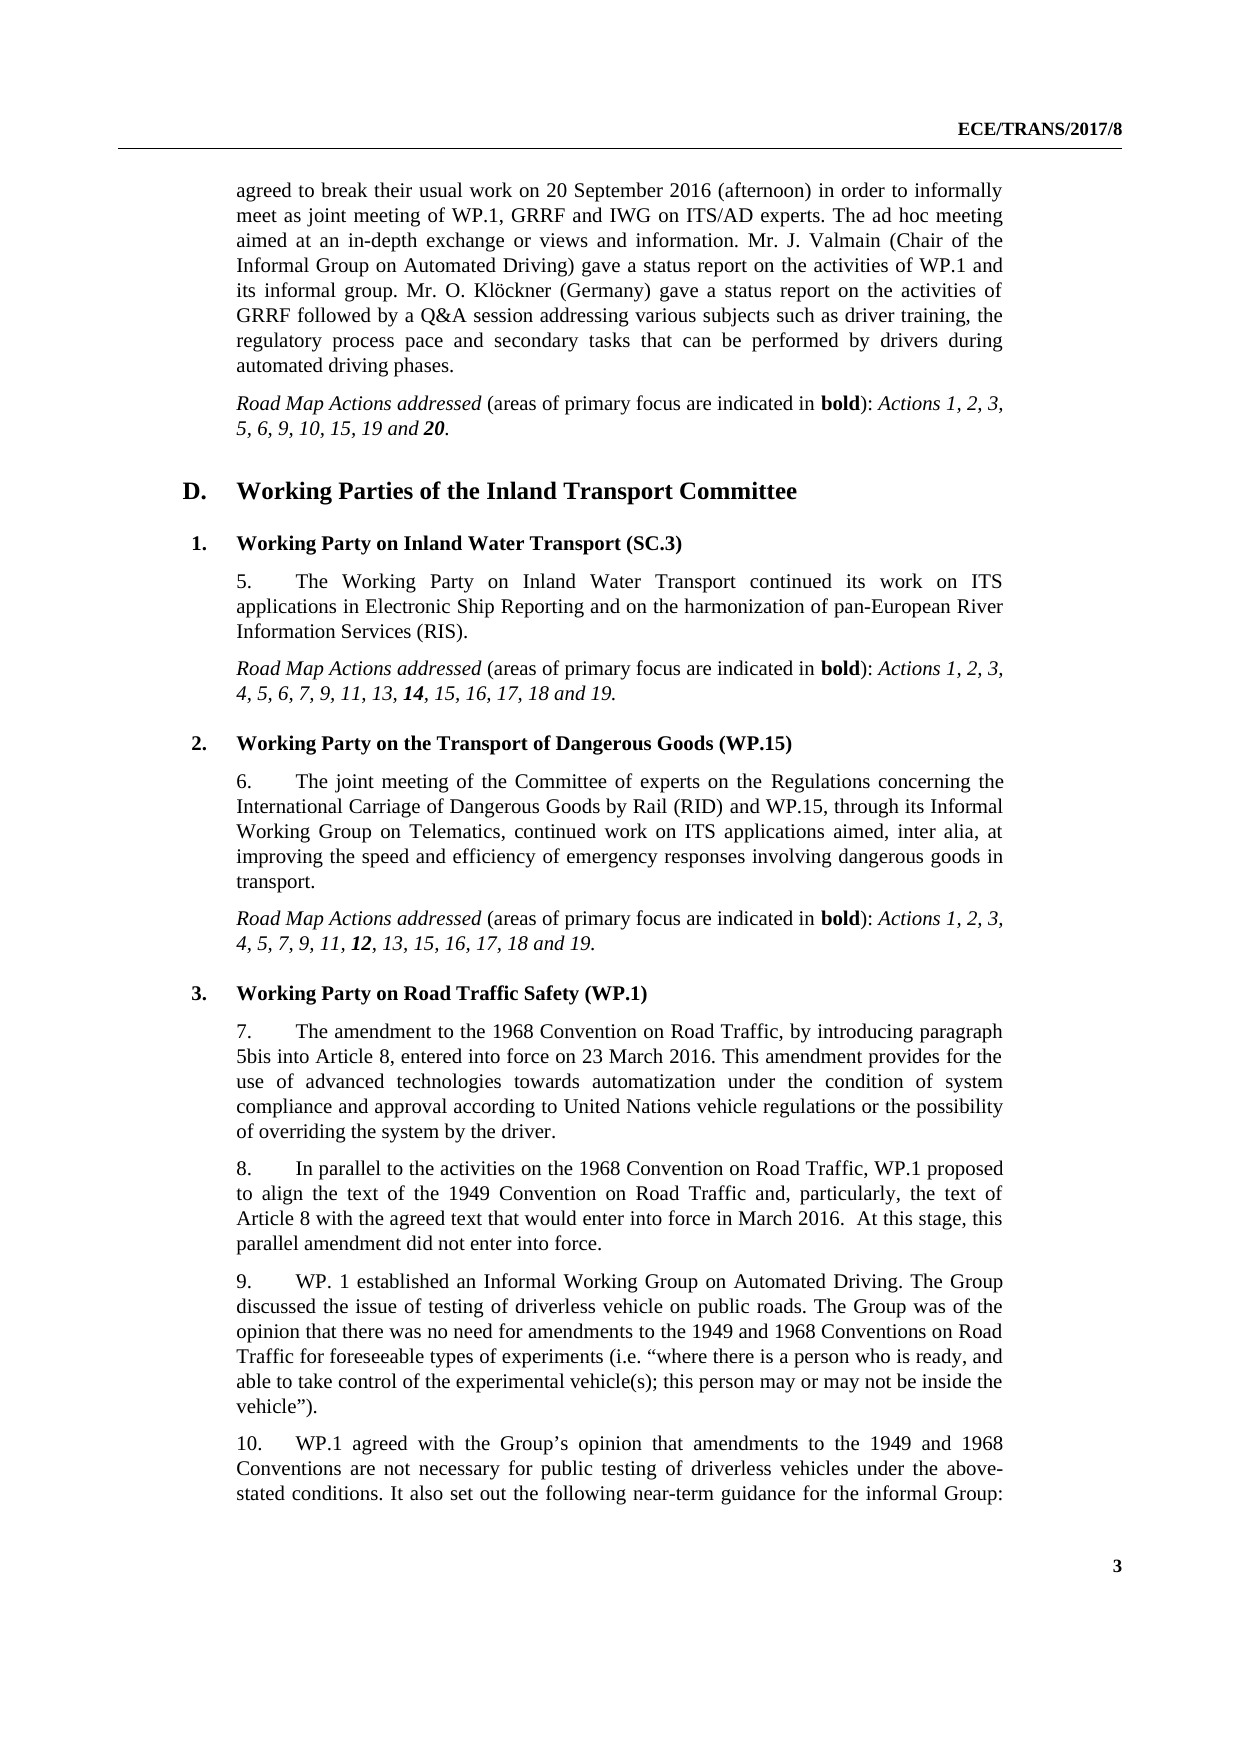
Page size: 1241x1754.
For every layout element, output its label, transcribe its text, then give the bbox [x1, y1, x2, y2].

text Road Map Actions addressed (areas of primary focus are indicated in bold): Actions 1, 2, 3, 5, 6, 9, 10, 15, 19 and 20. [236, 390, 1004, 440]
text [236, 177, 1004, 377]
text 2. Working Party on the Transport of Dangerous Goods (WP.15) [118, 730, 1004, 755]
text 7. The amendment to the 1968 Convention on Road Traffic, by introducing paragraph 5bis into Article 8, entered into force on 23 March 2016. This amendment provides for the use of advanced technologies towards automatization under the condition of system compliance and approval according to United Nations vehicle regulations or the possibility of overriding the system by the driver. [236, 1018, 1004, 1143]
text 3. Working Party on Road Traffic Safety (WP.1) [118, 980, 1004, 1005]
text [236, 1430, 1004, 1505]
text 8. In parallel to the activities on the 1968 Convention on Road Traffic, WP.1 proposed to align the text of the 1949 Convention on Road Traffic and, particularly, the text of Article 8 with the agreed text that would enter into force in March 2016. At this stage, this parallel amendment did not enter into force. [236, 1155, 1004, 1255]
text Road Map Actions addressed (areas of primary focus are indicated in bold): Actions 1, 2, 3, 4, 5, 7, 9, 11, 12, 13, 15, 16, 17, 18 and 19. [236, 905, 1004, 955]
text Road Map Actions addressed (areas of primary focus are indicated in bold): Actions 1, 2, 3, 4, 5, 6, 7, 9, 11, 13, 14, 15, 16, 17, 18 and 19. [236, 655, 1004, 705]
text 5. The Working Party on Inland Water Transport continued its work on ITS applications in Electronic Ship Reporting and on the harmonization of pan-European River Information Services (RIS). [236, 568, 1004, 643]
text 1. Working Party on Inland Water Transport (SC.3) [118, 530, 1004, 555]
text D. Working Parties of the Inland Transport Committee [118, 477, 1004, 505]
text 6. The joint meeting of the Committee of experts on the Regulations concerning the International Carriage of Dangerous Goods by Rail (RID) and WP.15, through its Informal Working Group on Telematics, continued work on ITS applications aimed, inter alia, at improving the speed and efficiency of emergency responses involving dangerous goods in transport. [236, 768, 1004, 893]
text 9. WP. 1 established an Informal Working Group on Automated Driving. The Group discussed the issue of testing of driverless vehicle on public roads. The Group was of the opinion that there was no need for amendments to the 1949 and 1968 Conventions on Road Traffic for foreseeable types of experiments (i.e. “where there is a person who is ready, and able to take control of the experimental vehicle(s); this person may or may not be inside the vehicle”). [236, 1268, 1004, 1418]
